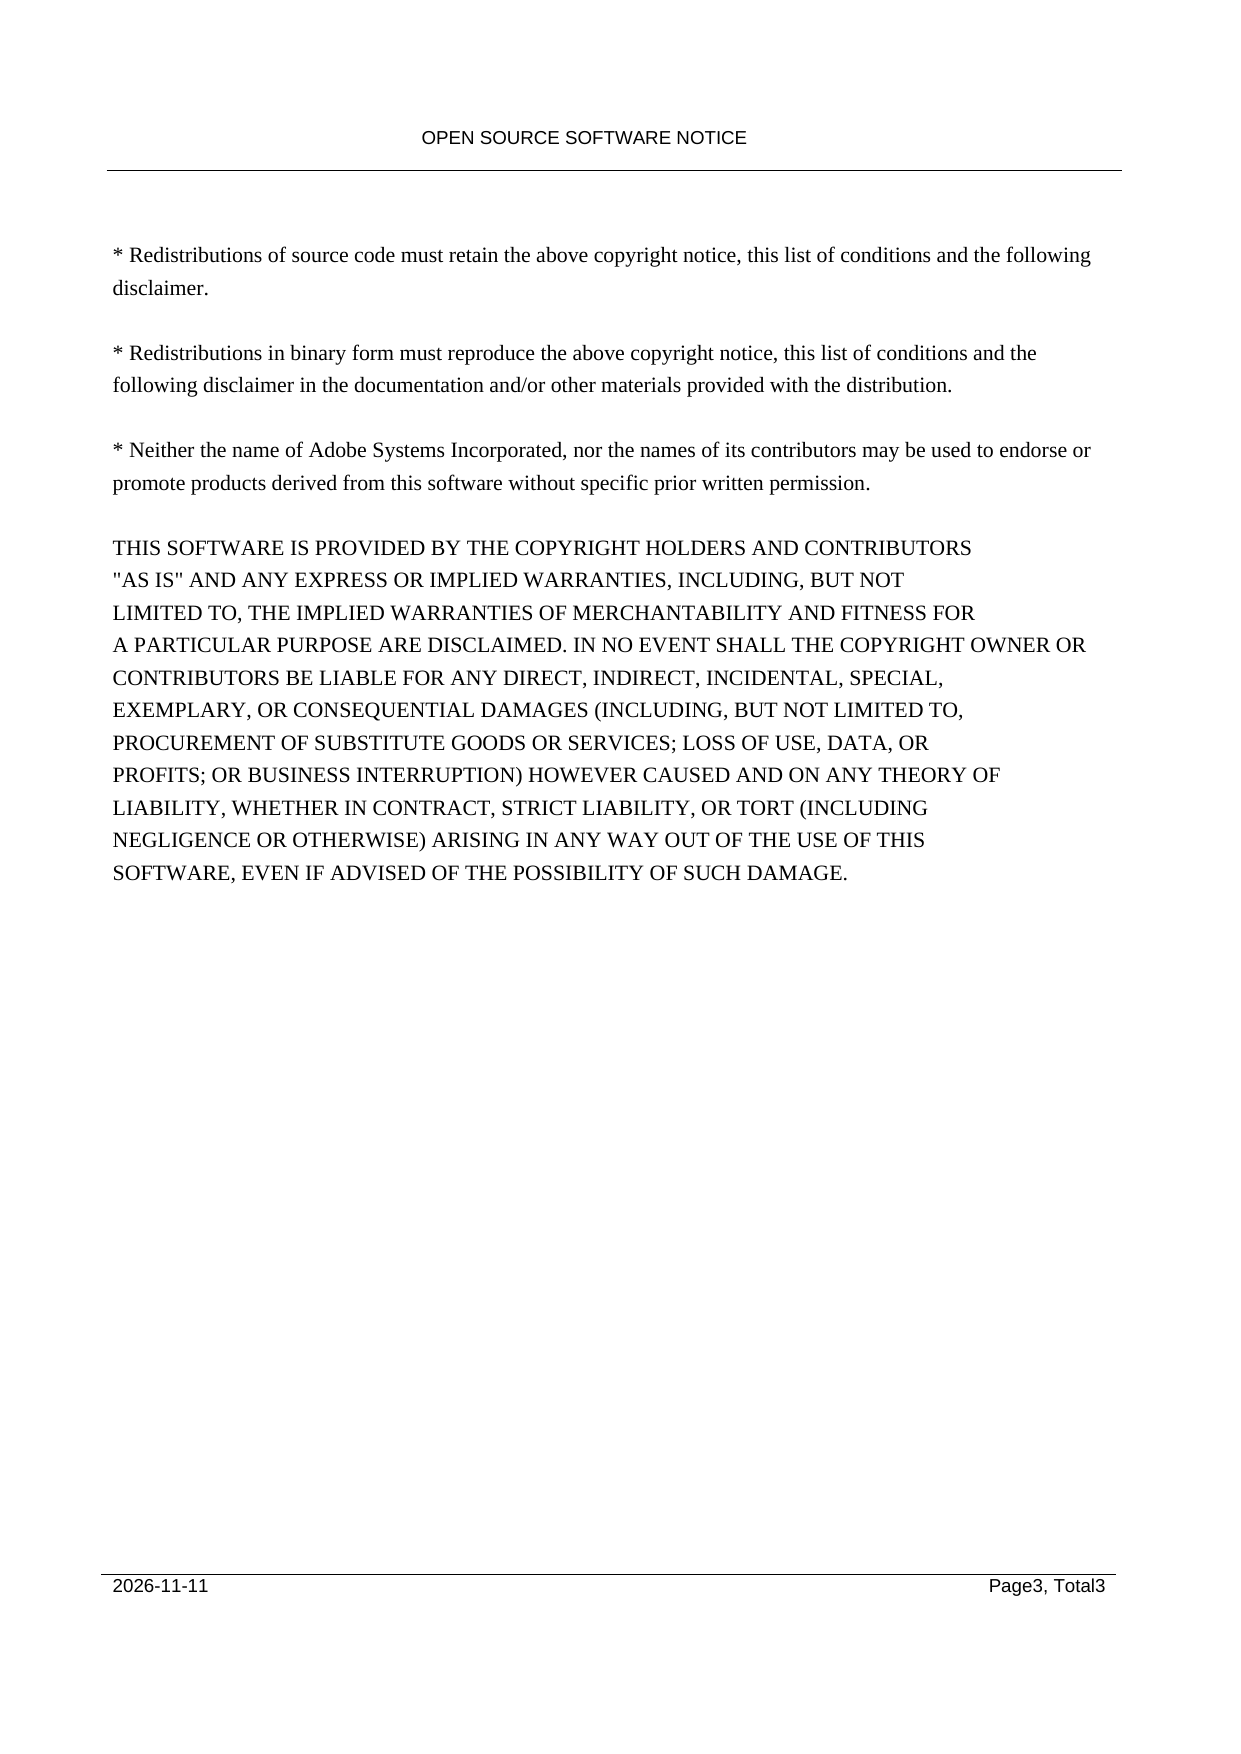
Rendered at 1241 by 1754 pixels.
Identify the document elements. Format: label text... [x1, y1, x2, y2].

text THIS SOFTWARE IS PROVIDED BY THE COPYRIGHT HOLDERS AND CONTRIBUTORS [112, 531, 1128, 564]
text CONTRIBUTORS BE LIABLE FOR ANY DIRECT, INDIRECT, INCIDENTAL, SPECIAL, [112, 661, 1128, 694]
text NEGLIGENCE OR OTHERWISE) ARISING IN ANY WAY OUT OF THE USE OF THIS [112, 824, 1128, 856]
text LIMITED TO, THE IMPLIED WARRANTIES OF MERCHANTABILITY AND FITNESS FOR [112, 596, 1128, 629]
text * Redistributions of source code must retain the above copyright notice, this list of conditions and the following disclaimer. [112, 239, 1128, 304]
text EXEMPLARY, OR CONSEQUENTIAL DAMAGES (INCLUDING, BUT NOT LIMITED TO, [112, 694, 1128, 726]
text * Redistributions in binary form must reproduce the above copyright notice, this list of conditions and the following disclaimer in the documentation and/or other materials provided with the distribution. [112, 336, 1128, 401]
text PROFITS; OR BUSINESS INTERRUPTION) HOWEVER CAUSED AND ON ANY THEORY OF [112, 759, 1128, 791]
text * Neither the name of Adobe Systems Incorporated, nor the names of its contributors may be used to endorse or promote products derived from this software without specific prior written permission. [112, 434, 1128, 499]
text LIABILITY, WHETHER IN CONTRACT, STRICT LIABILITY, OR TORT (INCLUDING [112, 791, 1128, 824]
text A PARTICULAR PURPOSE ARE DISCLAIMED. IN NO EVENT SHALL THE COPYRIGHT OWNER OR [112, 629, 1128, 661]
text PROCUREMENT OF SUBSTITUTE GOODS OR SERVICES; LOSS OF USE, DATA, OR [112, 726, 1128, 759]
text "AS IS" AND ANY EXPRESS OR IMPLIED WARRANTIES, INCLUDING, BUT NOT [112, 564, 1128, 596]
text SOFTWARE, EVEN IF ADVISED OF THE POSSIBILITY OF SUCH DAMAGE. [112, 856, 1128, 921]
